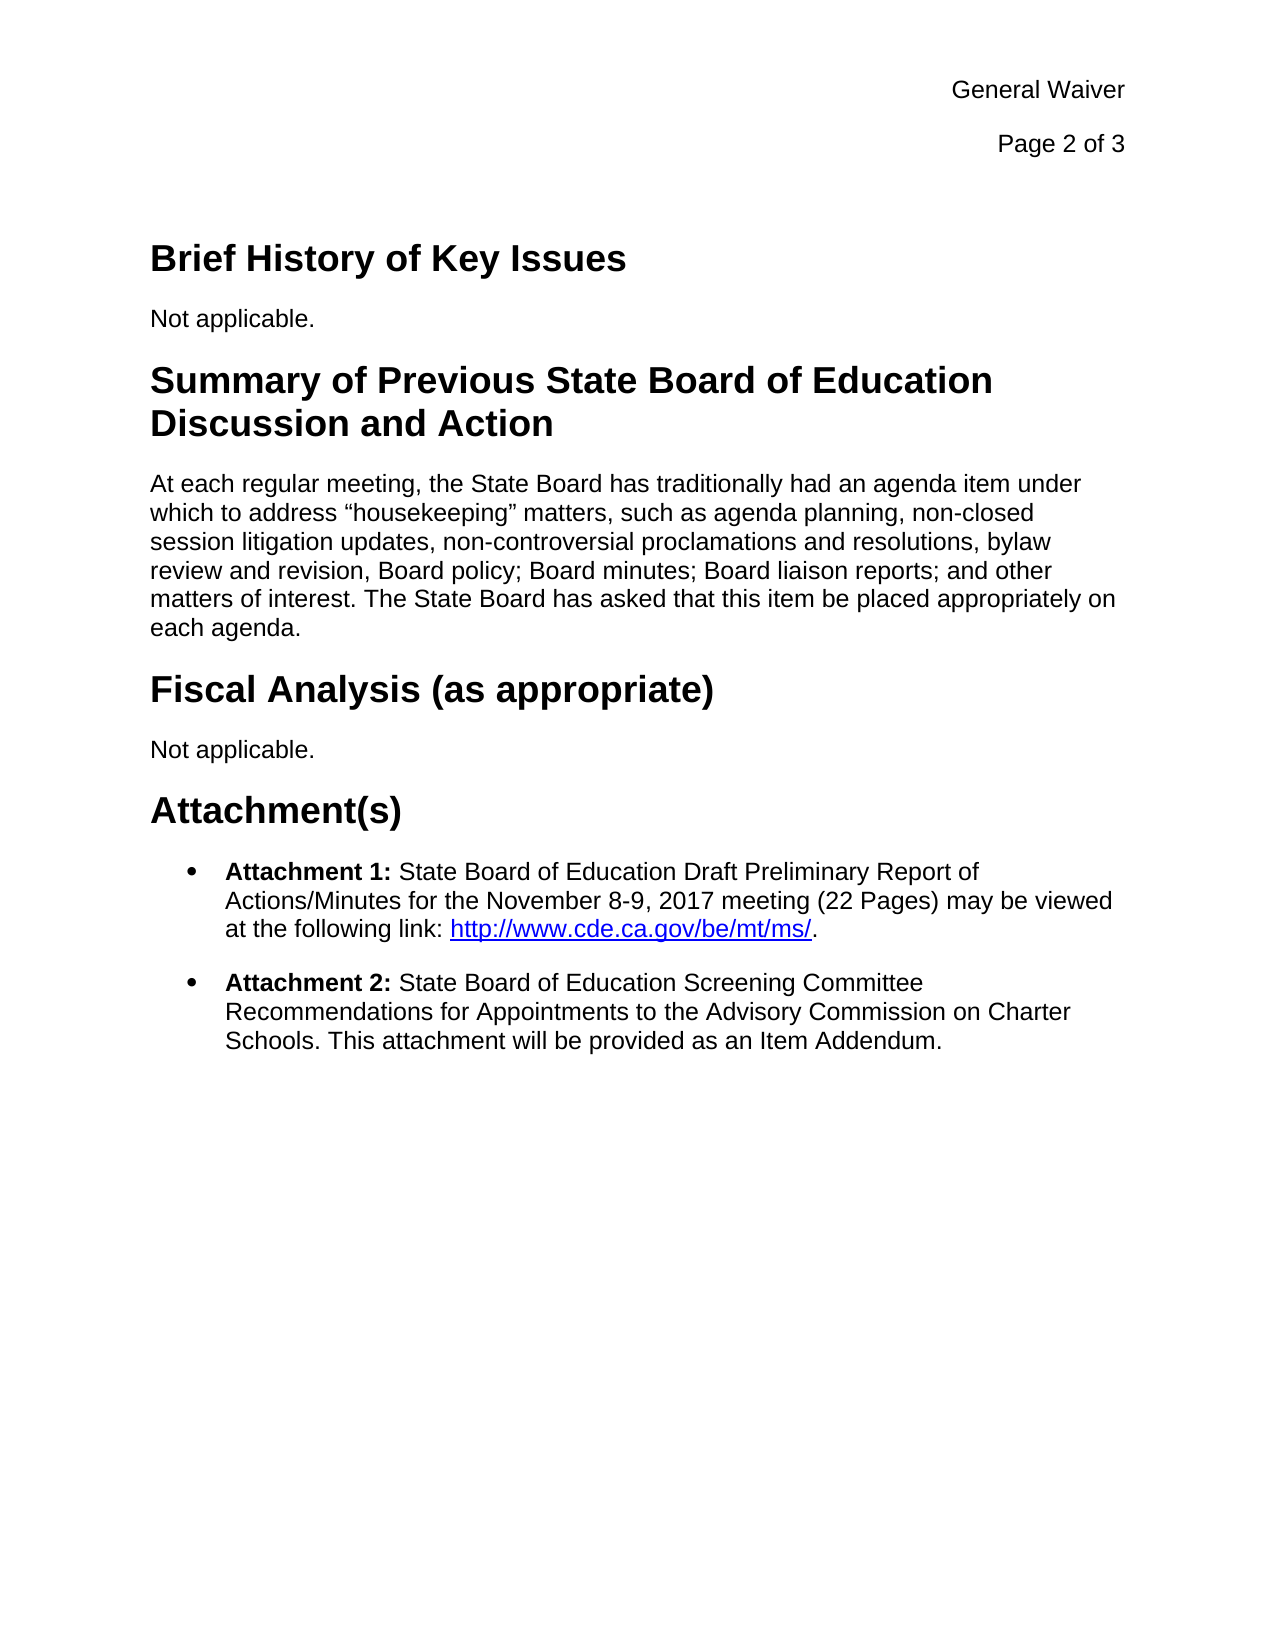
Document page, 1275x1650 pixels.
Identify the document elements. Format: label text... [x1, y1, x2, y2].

subtitle Attachment(s) [150, 789, 1125, 832]
subtitle Fiscal Analysis (as appropriate) [150, 667, 1125, 710]
list Attachment 2: State Board of Education Screening Committee Recommendations for Appointments to the Advisory Commission on Charter Schools. This attachment will be provided as an Item Addendum. [187, 968, 1125, 1054]
subtitle Brief History of Key Issues [150, 236, 1125, 279]
text Not applicable. [150, 304, 1125, 333]
text Not applicable. [150, 735, 1125, 764]
list Attachment 1: State Board of Education Draft Preliminary Report of Actions/Minutes for the November 8-9, 2017 meeting (22 Pages) may be viewed at the following link: http://www.cde.ca.gov/be/mt/ms/. [187, 857, 1125, 943]
text At each regular meeting, the State Board has traditionally had an agenda item under which to address “housekeeping” matters, such as agenda planning, non-closed session litigation updates, non-controversial proclamations and resolutions, bylaw review and revision, Board policy; Board minutes; Board liaison reports; and other matters of interest. The State Board has asked that this item be placed appropriately on each agenda. [150, 469, 1125, 642]
subtitle Summary of Previous State Board of Education Discussion and Action [150, 358, 1125, 444]
